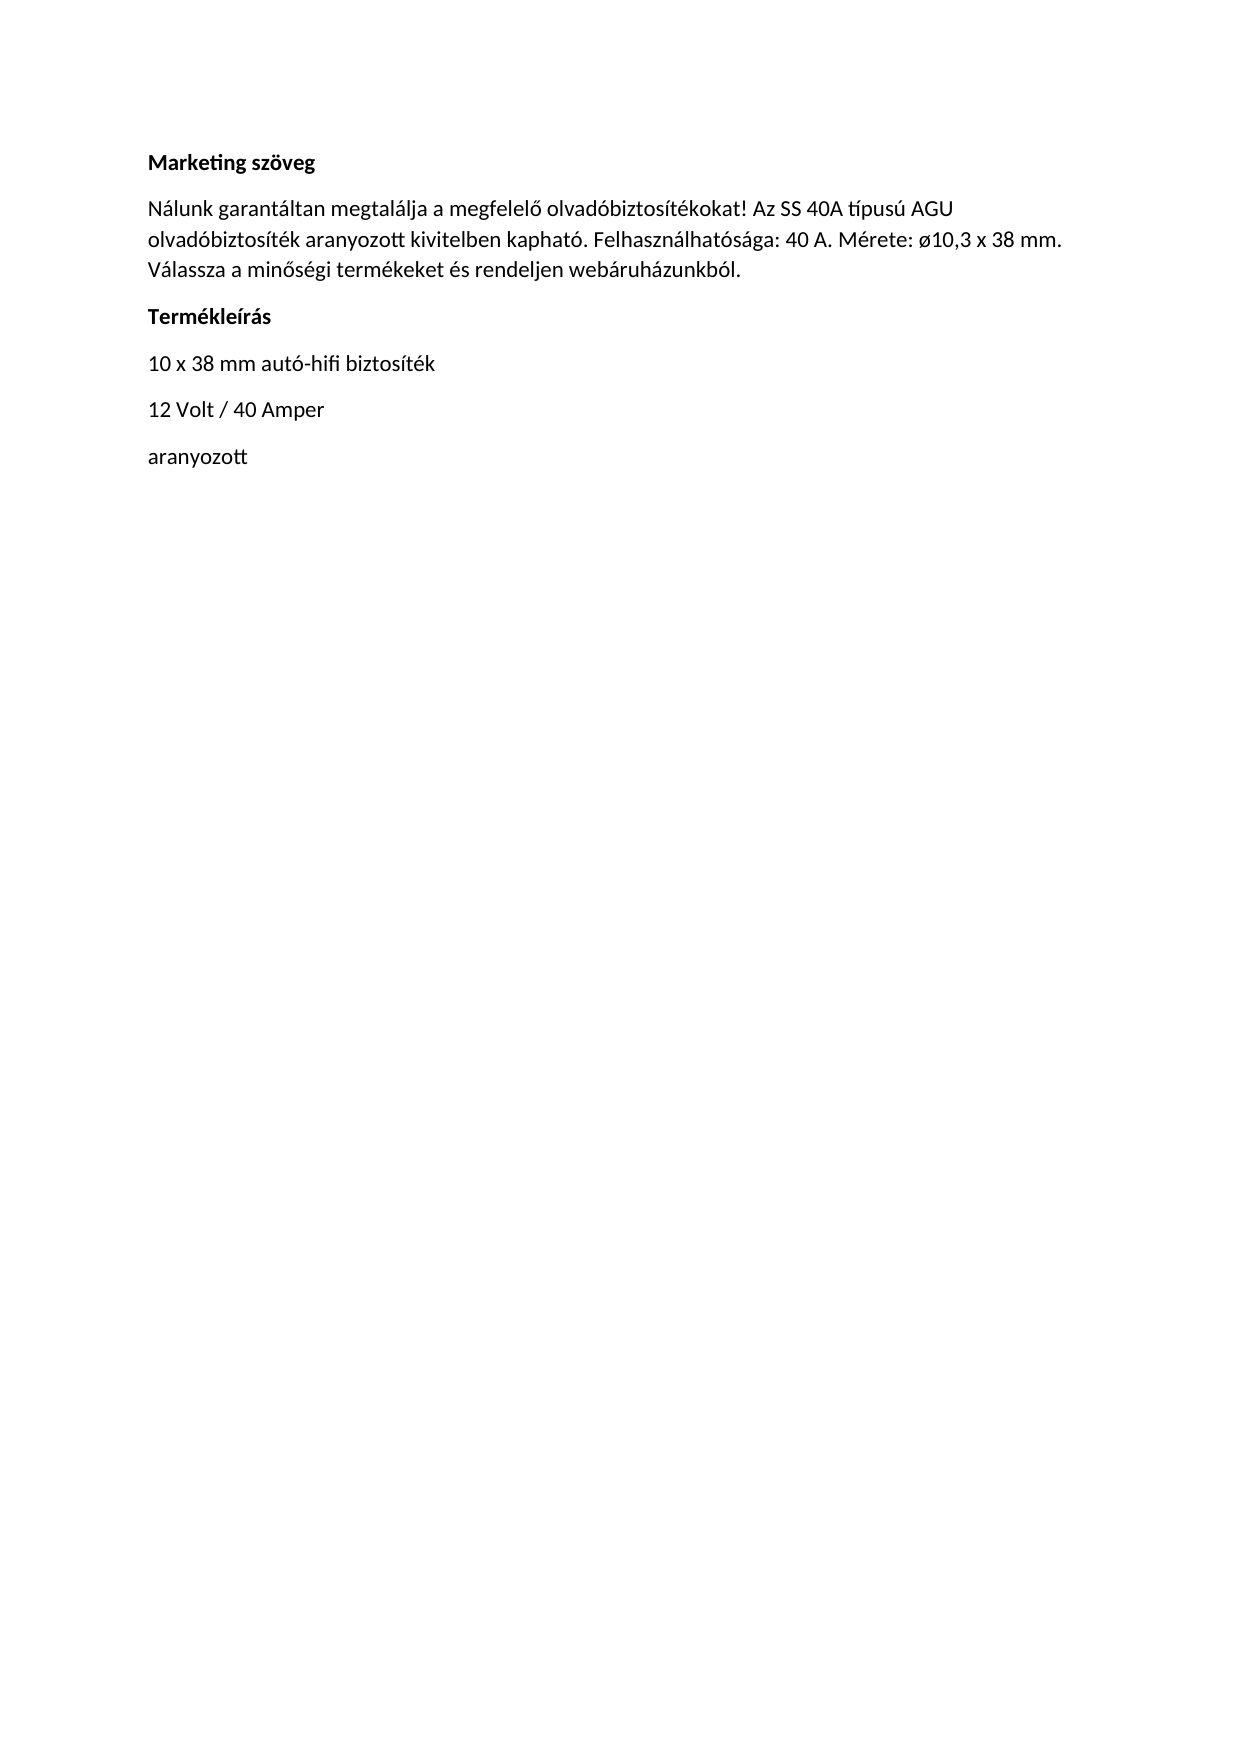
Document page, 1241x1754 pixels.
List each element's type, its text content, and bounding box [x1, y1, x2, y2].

text 10 x 38 mm autó-hifi biztosíték [148, 349, 1093, 377]
text Nálunk garantáltan megtalálja a megfelelő olvadóbiztosítékokat! Az SS 40A típusú AGU olvadóbiztosíték aranyozott kivitelben kapható. Felhasználhatósága: 40 A. Mérete: ø10,3 x 38 mm. Válassza a minőségi termékeket és rendeljen webáruházunkból. [148, 194, 1093, 283]
text 12 Volt / 40 Amper [148, 396, 1093, 423]
text aranyozott [148, 442, 1093, 470]
text Termékleírás [148, 302, 1093, 330]
text Marketing szöveg [148, 148, 1093, 176]
